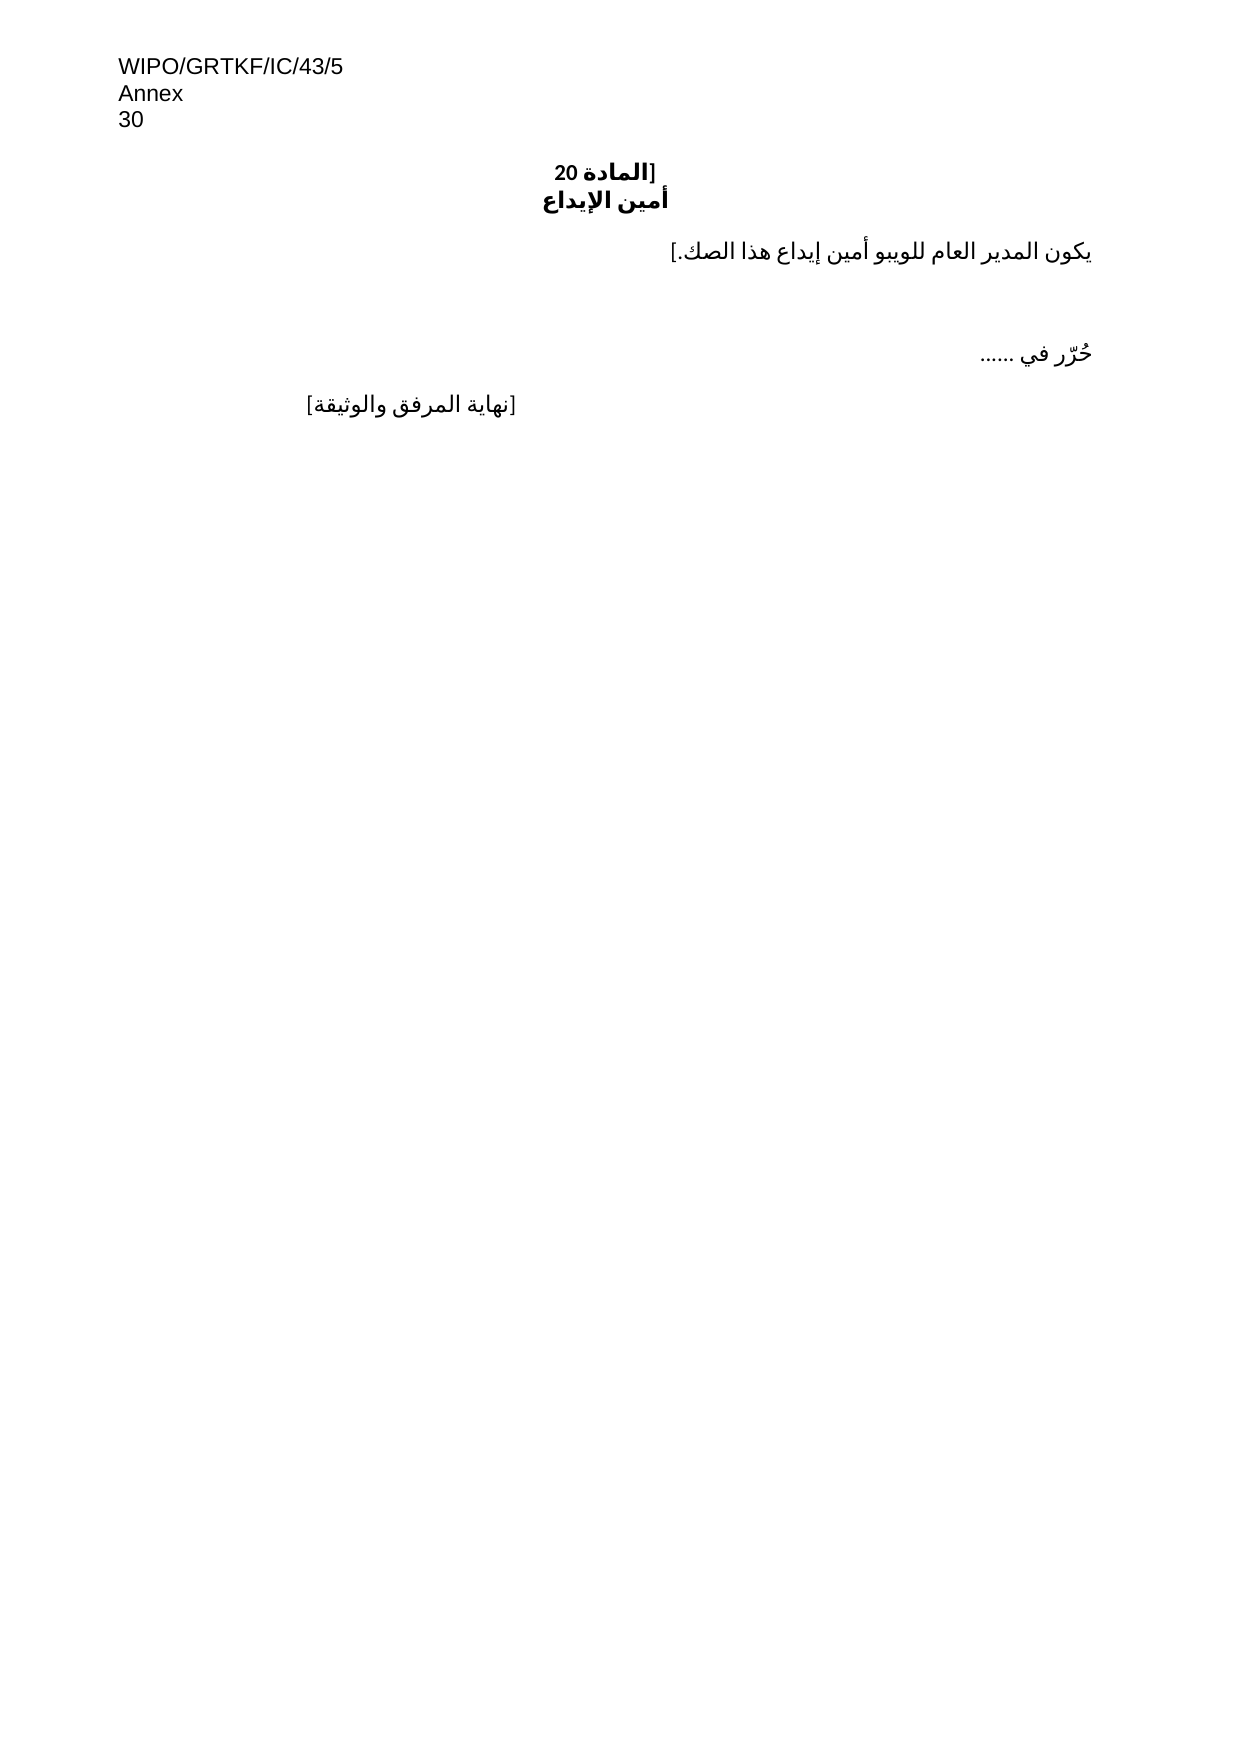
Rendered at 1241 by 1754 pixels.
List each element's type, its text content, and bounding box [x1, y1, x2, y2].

text [المادة 20 [118, 158, 1092, 187]
text حُرّر في ...... [118, 339, 1092, 367]
text أمين الإيداع [118, 187, 1092, 214]
text [نهاية المرفق والوثيقة] [118, 390, 516, 418]
text يكون المدير العام للويبو أمين إيداع هذا الصك.] [118, 237, 1092, 266]
